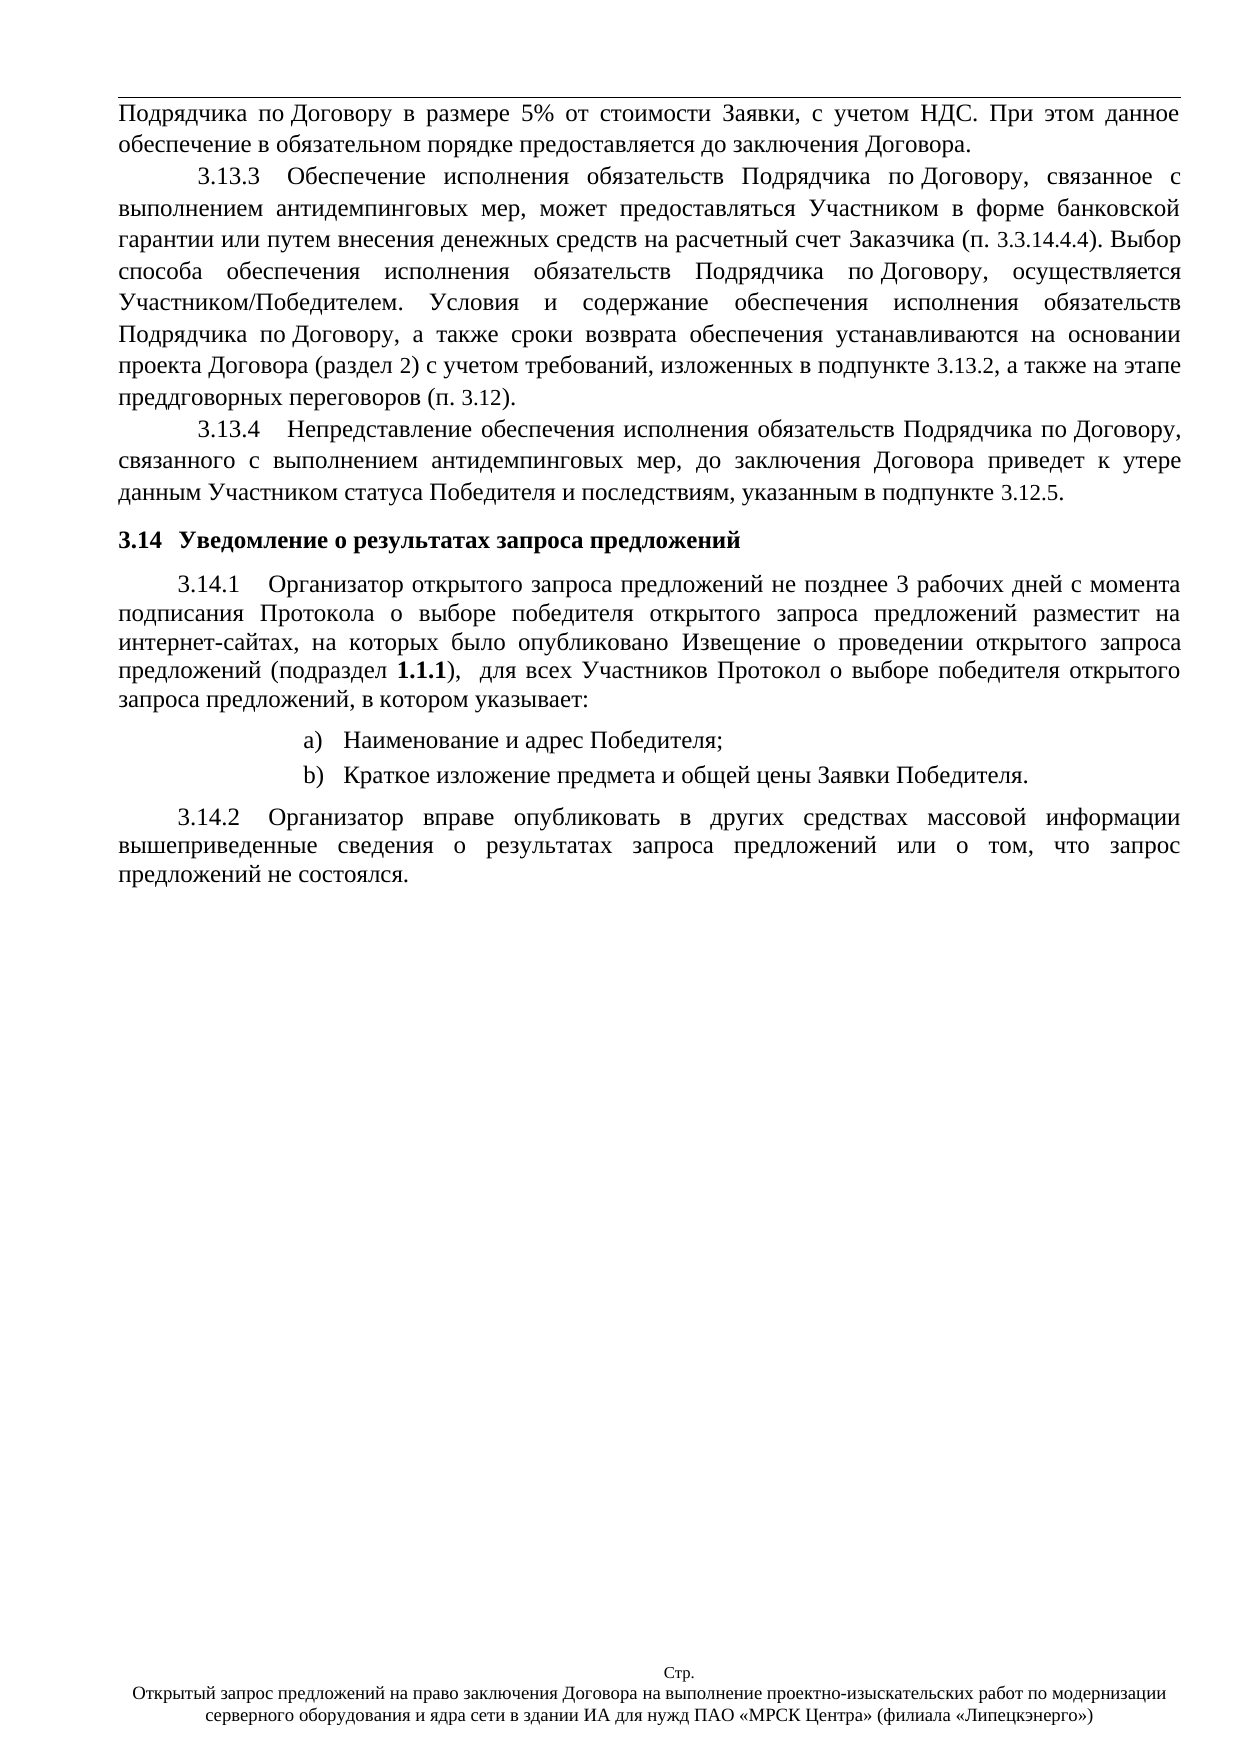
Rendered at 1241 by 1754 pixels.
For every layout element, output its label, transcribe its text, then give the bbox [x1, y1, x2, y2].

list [118, 98, 1181, 158]
subtitle Организатор открытого запроса предложений не позднее 3 рабочих дней с момента подписания Протокола о выборе победителя открытого запроса предложений разместит на интернет-сайтах, на которых было опубликовано Извещение о проведении открытого запроса предложений (подраздел 1.1.1), для всех Участников Протокол о выборе победителя открытого запроса предложений, в котором указывает: [118, 569, 1181, 713]
subtitle Организатор вправе опубликовать в других средствах массовой информации вышеприведенные сведения о результатах запроса предложений или о том, что запрос предложений не состоялся. [118, 802, 1181, 888]
list Непредставление обеспечения исполнения обязательств Подрядчика по Договору, связанного с выполнением антидемпинговых мер, до заключения Договора приведет к утере данным Участником статуса Победителя и последствиям, указанным в подпункте 3.12.5. [118, 414, 1181, 506]
list Наименование и адрес Победителя; [236, 725, 1196, 754]
subtitle Уведомление о результатах запроса предложений [118, 525, 1181, 554]
list Обеспечение исполнения обязательств Подрядчика по Договору, связанное с выполнением антидемпинговых мер, может предоставляться Участником в форме банковской гарантии или путем внесения денежных средств на расчетный счет Заказчика (п. 3.3.14.4.4). Выбор способа обеспечения исполнения обязательств Подрядчика по Договору, осуществляется Участником/Победителем. Условия и содержание обеспечения исполнения обязательств Подрядчика по Договору, а также сроки возврата обеспечения устанавливаются на основании проекта Договора (раздел 2) с учетом требований, изложенных в подпункте 3.13.2, а также на этапе преддговорных переговоров (п. 3.12). [118, 161, 1181, 411]
list Краткое изложение предмета и общей цены Заявки Победителя. [236, 760, 1196, 789]
